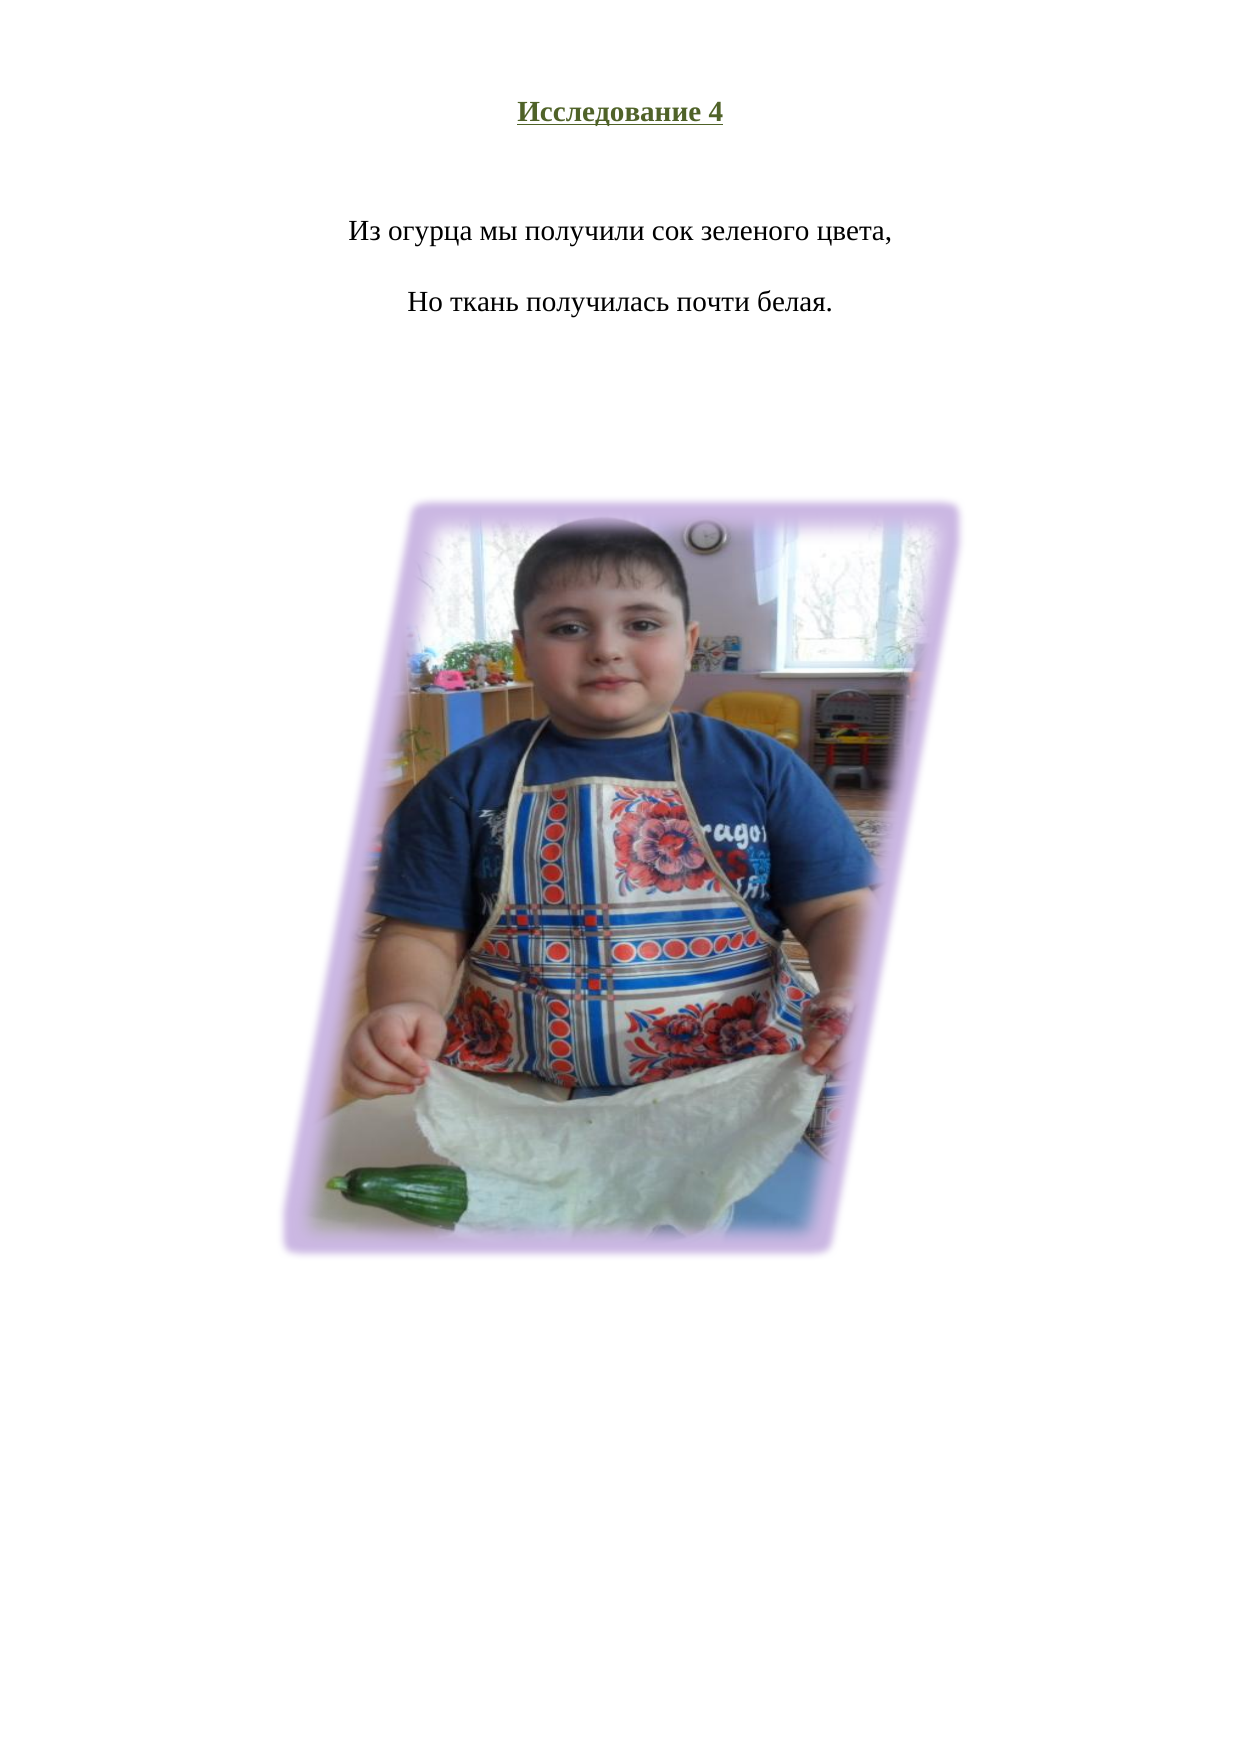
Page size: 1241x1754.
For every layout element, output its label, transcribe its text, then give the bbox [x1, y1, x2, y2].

picture [322, 538, 923, 1220]
text Из огурца мы получили сок зеленого цвета, [94, 213, 1146, 247]
text Исследование 4 [94, 94, 1146, 128]
text Но ткань получилась почти белая. [94, 284, 1146, 318]
